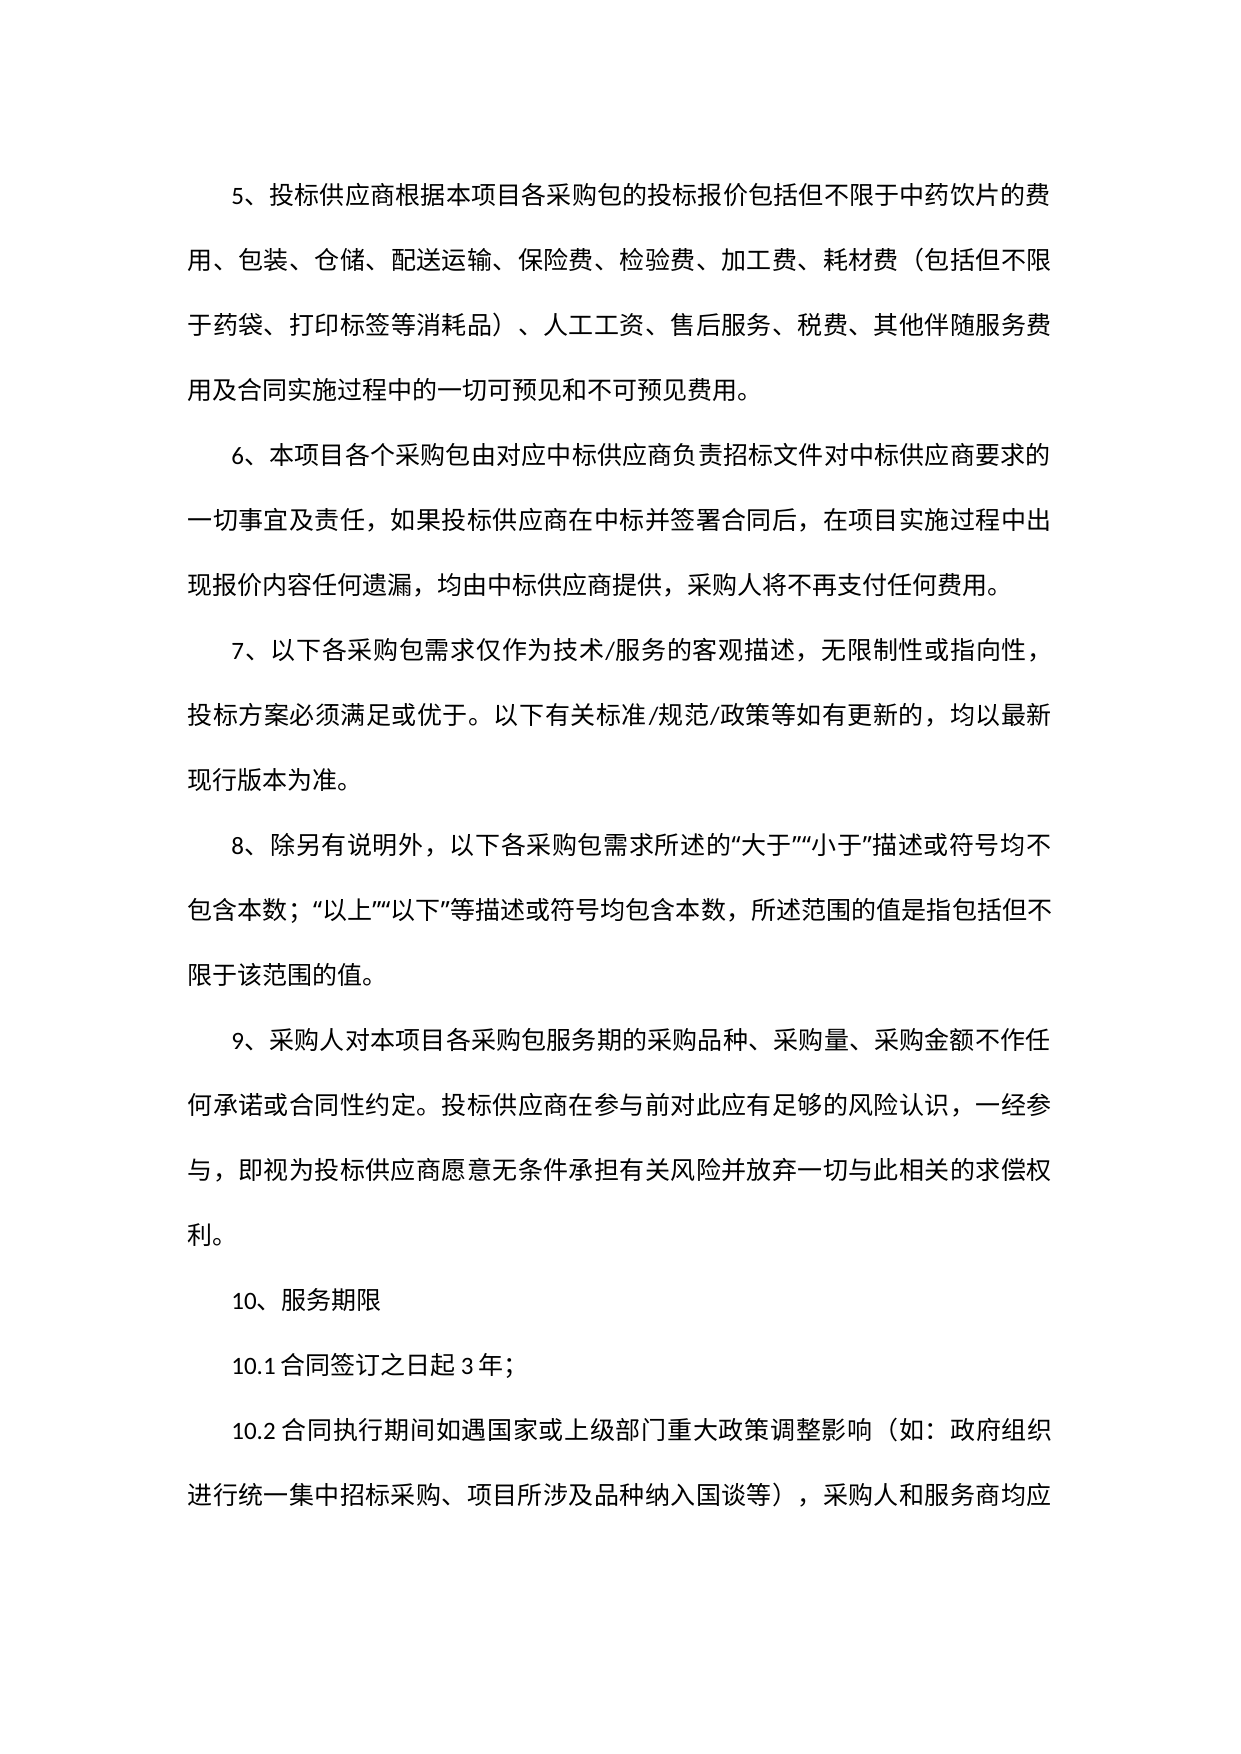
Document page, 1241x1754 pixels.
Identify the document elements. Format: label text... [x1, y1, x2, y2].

text 6、本项目各个采购包由对应中标供应商负责招标文件对中标供应商要求的一切事宜及责任，如果投标供应商在中标并签署合同后，在项目实施过程中出现报价内容任何遗漏，均由中标供应商提供，采购人将不再支付任何费用。 [187, 422, 1053, 617]
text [187, 1397, 1053, 1527]
text 10、服务期限 [187, 1267, 1053, 1332]
text 9、采购人对本项目各采购包服务期的采购品种、采购量、采购金额不作任何承诺或合同性约定。投标供应商在参与前对此应有足够的风险认识，一经参与，即视为投标供应商愿意无条件承担有关风险并放弃一切与此相关的求偿权利。 [187, 1007, 1053, 1267]
text 10.1合同签订之日起3年； [187, 1332, 1053, 1397]
text 7、以下各采购包需求仅作为技术/服务的客观描述，无限制性或指向性，投标方案必须满足或优于。以下有关标准/规范/政策等如有更新的，均以最新现行版本为准。 [187, 617, 1053, 812]
text 8、除另有说明外，以下各采购包需求所述的“大于”“小于”描述或符号均不包含本数；“以上”“以下”等描述或符号均包含本数，所述范围的值是指包括但不限于该范围的值。 [187, 812, 1053, 1007]
text 5、投标供应商根据本项目各采购包的投标报价包括但不限于中药饮片的费用、包装、仓储、配送运输、保险费、检验费、加工费、耗材费（包括但不限于药袋、打印标签等消耗品）、人工工资、售后服务、税费、其他伴随服务费用及合同实施过程中的一切可预见和不可预见费用。 [187, 162, 1053, 422]
